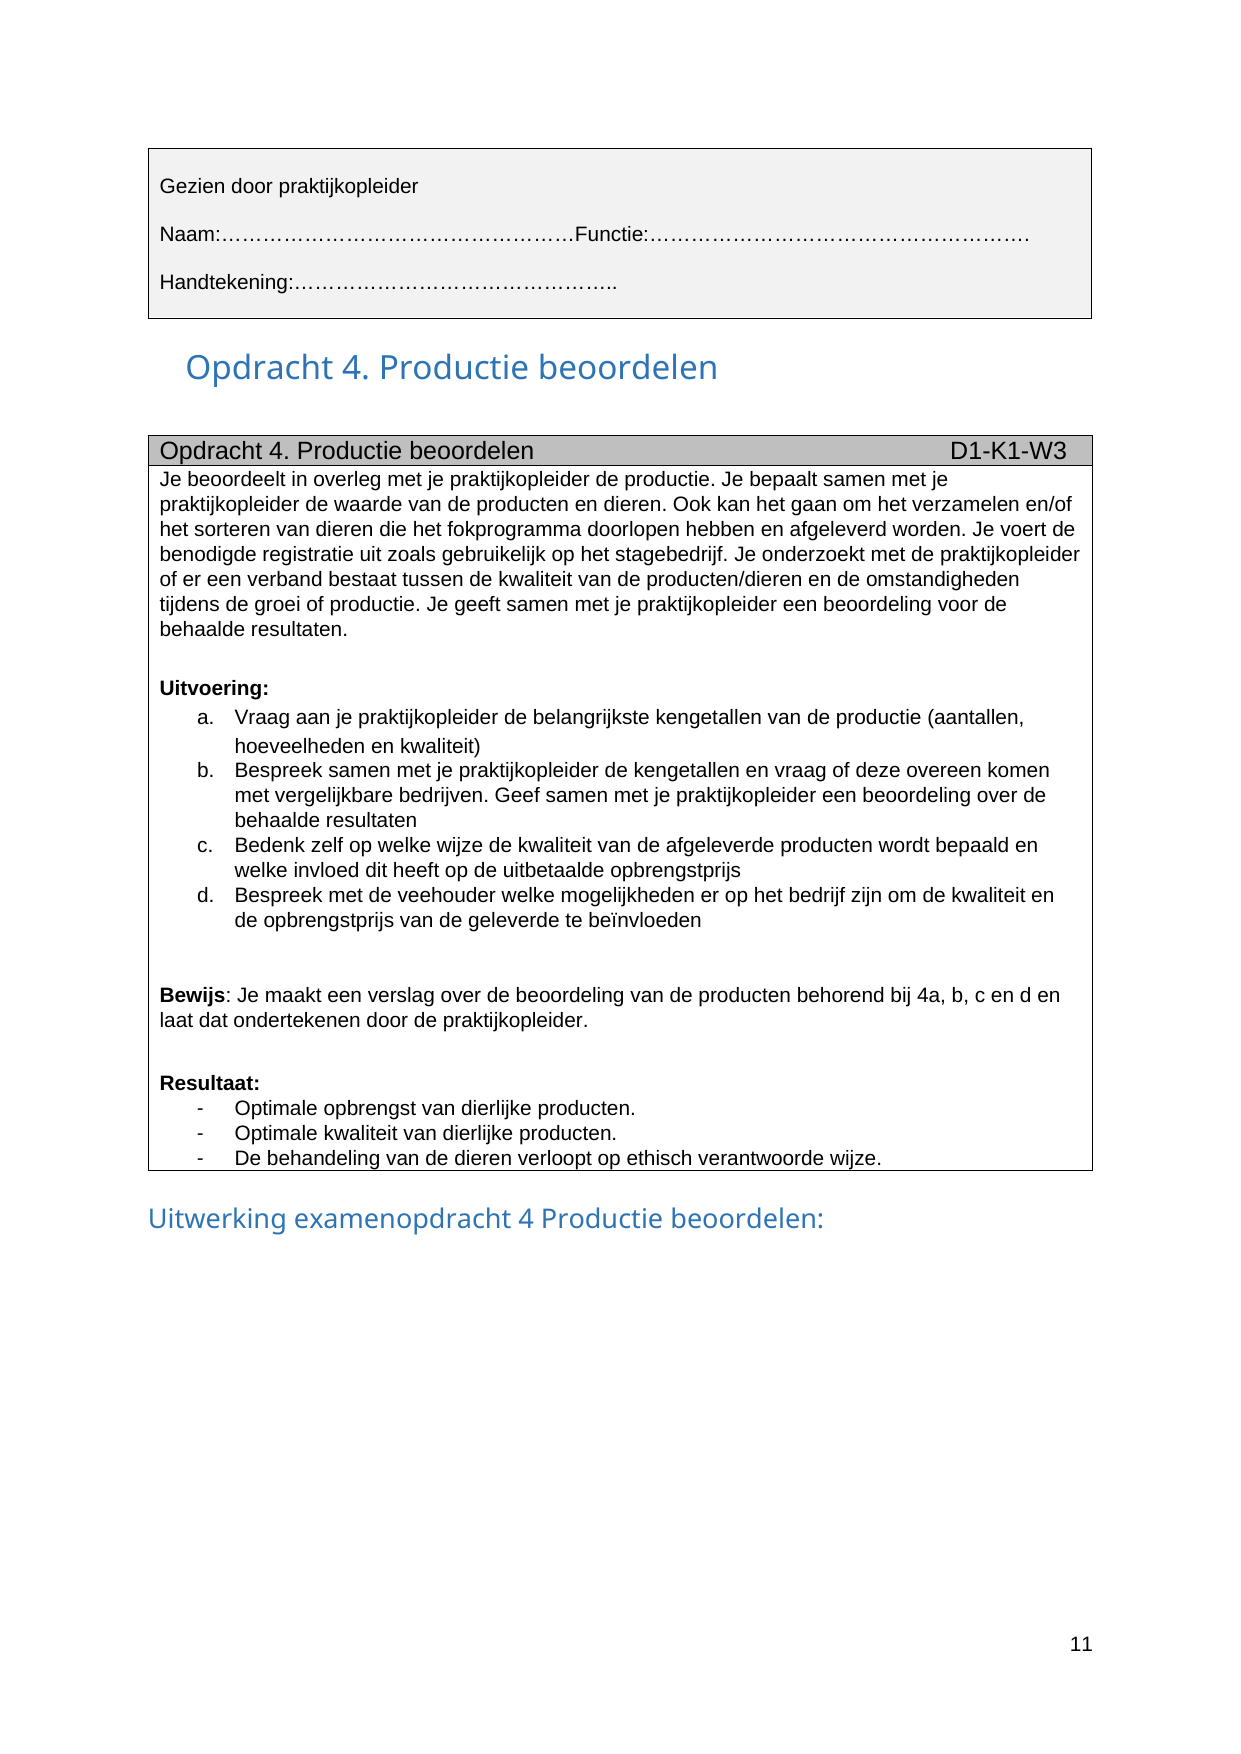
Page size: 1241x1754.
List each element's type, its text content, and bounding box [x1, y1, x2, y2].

subtitle Uitwerking examenopdracht 4 Productie beoordelen: [148, 1199, 1093, 1236]
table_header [149, 149, 1091, 317]
table_cell Je beoordeelt in overleg met je praktijkopleider de productie. Je bepaalt samen met je praktijkopleider de waarde van de producten en dieren. Ook kan het gaan om het verzamelen en/of het sorteren van dieren die het fokprogramma doorlopen hebben en afgeleverd worden. Je voert de benodigde registratie uit zoals gebruikelijk op het stagebedrijf. Je onderzoekt met de praktijkopleider of er een verband bestaat tussen de kwaliteit van de producten/dieren en de omstandigheden tijdens de groei of productie. Je geeft samen met je praktijkopleider een beoordeling voor de behaalde resultaten. Uitvoering: Vraag aan je praktijkopleider de belangrijkste kengetallen van de productie (aantallen, hoeveelheden en kwaliteit) Bespreek samen met je praktijkopleider de kengetallen en vraag of deze overeen komen met vergelijkbare bedrijven. Geef samen met je praktijkopleider een beoordeling over de behaalde resultaten Bedenk zelf op welke wijze de kwaliteit van de afgeleverde producten wordt bepaald en welke invloed dit heeft op de uitbetaalde opbrengstprijs Bespreek met de veehouder welke mogelijkheden er op het bedrijf zijn om de kwaliteit en de opbrengstprijs van de geleverde te beïnvloeden Bewijs: Je maakt een verslag over de beoordeling van de producten behorend bij 4a, b, c en d en laat dat ondertekenen door de praktijkopleider. Resultaat: Optimale opbrengst van dierlijke producten. Optimale kwaliteit van dierlijke producten. De behandeling van de dieren verloopt op ethisch verantwoorde wijze. [149, 466, 1092, 1170]
subtitle Opdracht 4. Productie beoordelen [185, 343, 1093, 389]
table_header Opdracht 4. Productie beoordelen D1-K1-W3 [149, 436, 1092, 465]
